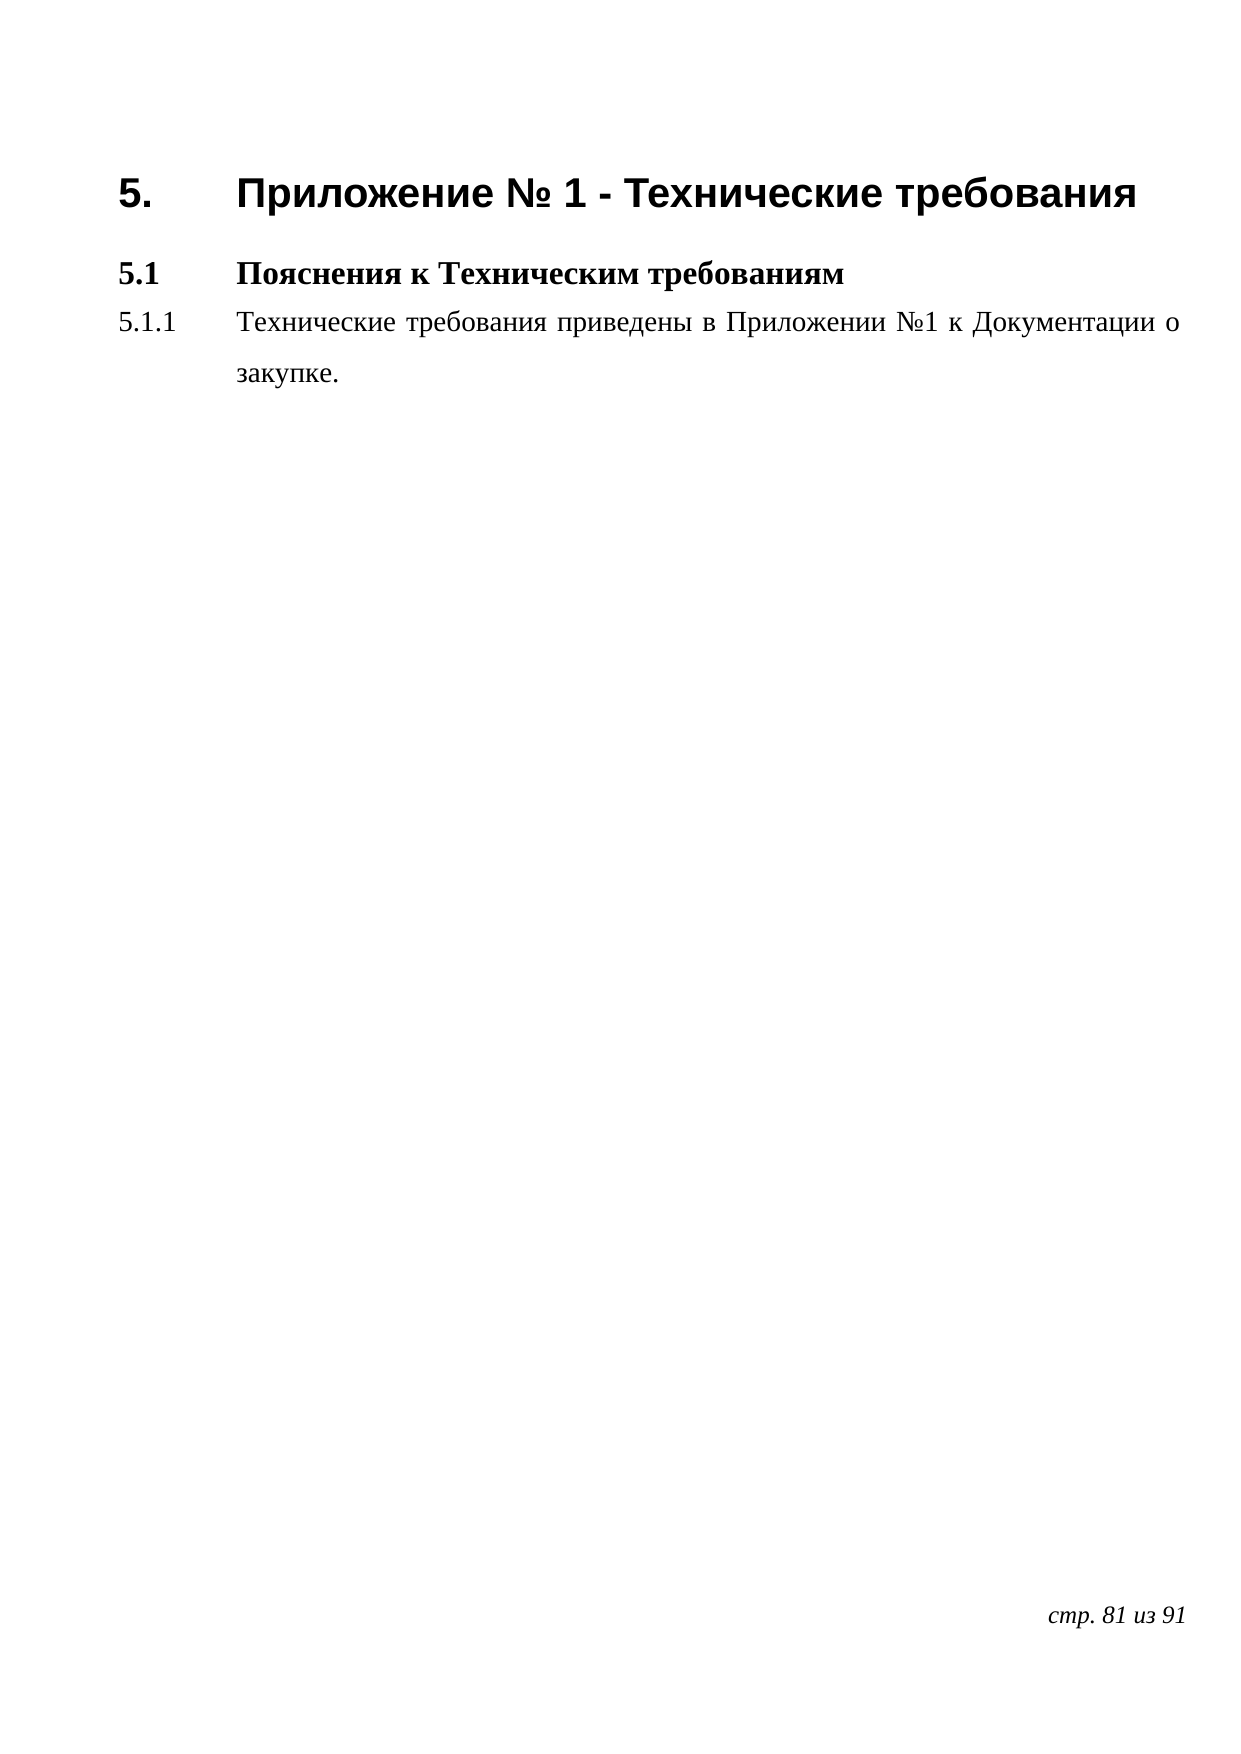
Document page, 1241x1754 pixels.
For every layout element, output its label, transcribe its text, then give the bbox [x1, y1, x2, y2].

subtitle Приложение № 1 - Технические требования [118, 168, 1181, 216]
subtitle Пояснения к Техническим требованиям [118, 253, 1181, 292]
list Технические требования приведены в Приложении №1 к Документации о закупке. [118, 304, 1181, 388]
